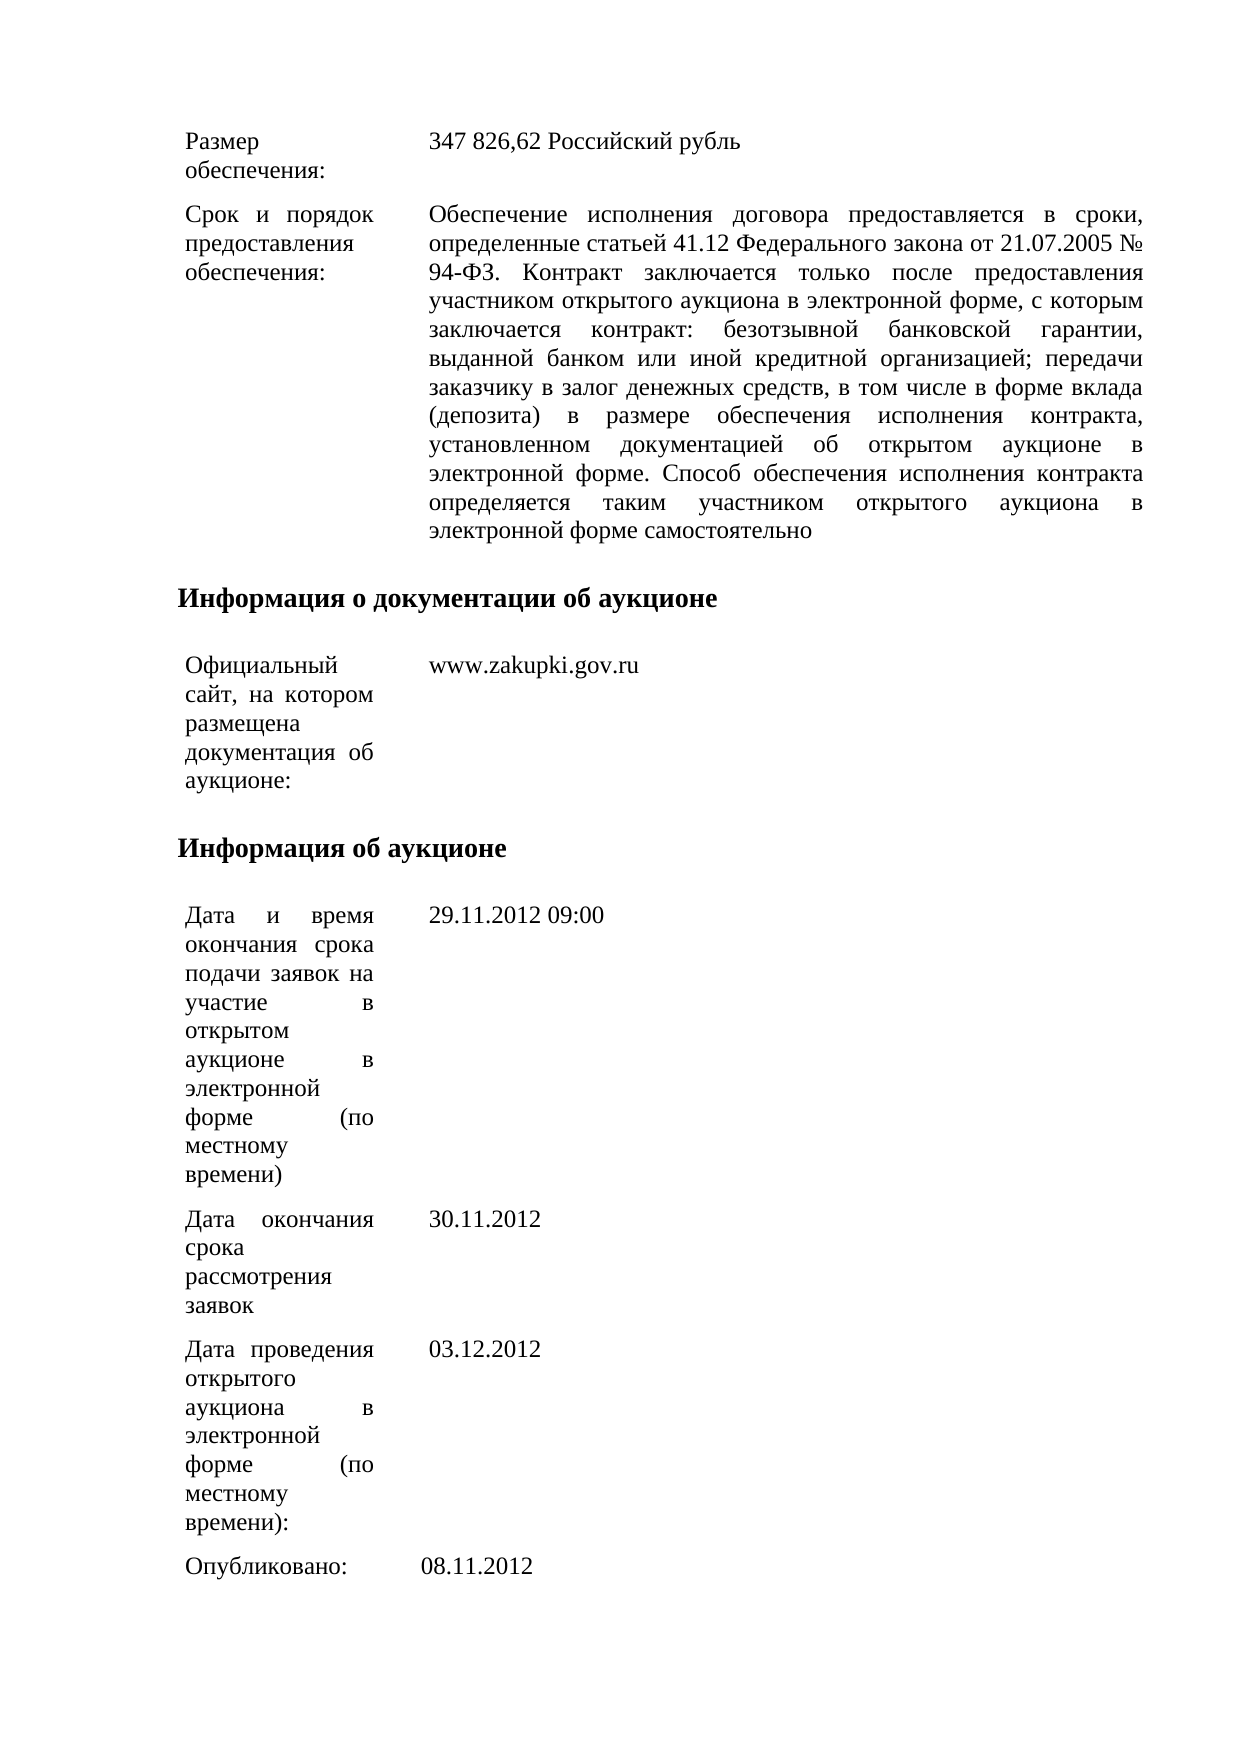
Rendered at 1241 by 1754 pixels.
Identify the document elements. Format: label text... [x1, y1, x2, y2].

table_header 347 826,62 Российский рубль [421, 118, 1152, 191]
table_cell Дата окончания срока рассмотрения заявок [177, 1196, 421, 1326]
text Информация об аукционе [177, 831, 1152, 863]
table_header Опубликовано: [177, 1543, 421, 1588]
table_header Официальный сайт, на котором размещена документация об аукционе: [177, 643, 421, 802]
table_cell Обеспечение исполнения договора предоставляется в сроки, определенные статьей 41.12 Федерального закона от 21.07.2005 № 94-ФЗ. Контракт заключается только после предоставления участником открытого аукциона в электронной форме, с которым заключается контракт: безотзывной банковской гарантии, выданной банком или иной кредитной организацией; передачи заказчику в залог денежных средств, в том числе в форме вклада (депозита) в размере обеспечения исполнения контракта, установленном документацией об открытом аукционе в электронной форме. Способ обеспечения исполнения контракта определяется таким участником открытого аукциона в электронной форме самостоятельно [421, 191, 1152, 552]
table_cell Дата проведения открытого аукциона в электронной форме (по местному времени): [177, 1326, 421, 1543]
table_header Размер обеспечения: [177, 118, 421, 191]
table_cell Срок и порядок предоставления обеспечения: [177, 191, 421, 552]
table_cell 03.12.2012 [421, 1326, 1152, 1543]
table_header Дата и время окончания срока подачи заявок на участие в открытом аукционе в электронной форме (по местному времени) [177, 893, 421, 1196]
table_header www.zakupki.gov.ru [421, 643, 1152, 802]
table_header 29.11.2012 09:00 [421, 893, 1152, 1196]
table_header 08.11.2012 [421, 1543, 1152, 1588]
table_cell 30.11.2012 [421, 1196, 1152, 1326]
text Информация о документации об аукционе [177, 581, 1152, 613]
